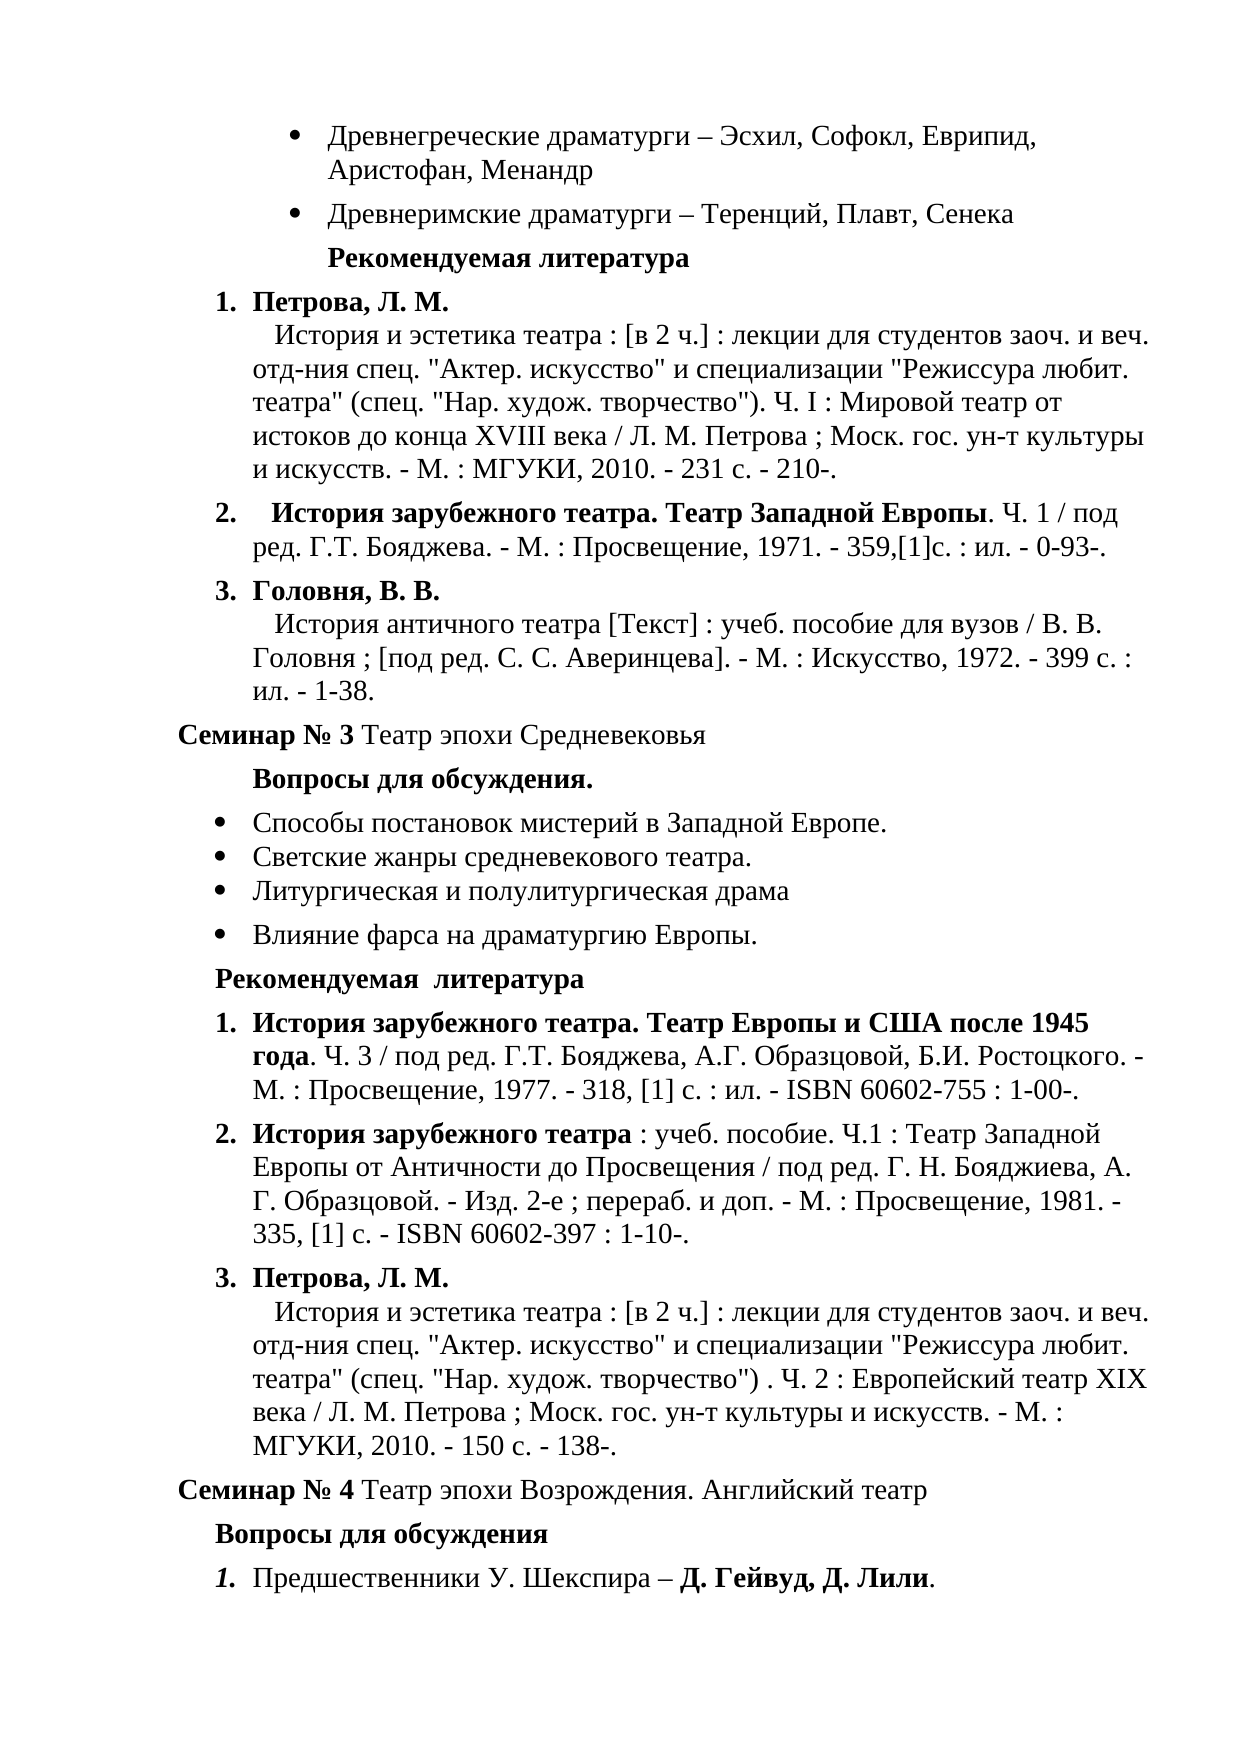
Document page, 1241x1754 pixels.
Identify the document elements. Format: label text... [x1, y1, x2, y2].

list Влияние фарса на драматургию Европы. [215, 917, 1152, 950]
list Предшественники У. Шекспира – Д. Гейвуд, Д. Лили. [215, 1560, 1152, 1593]
text Вопросы для обсуждения [215, 1516, 1152, 1549]
text Вопросы для обсуждения. [252, 761, 1152, 795]
list Головня, В. В. История античного театра [Текст] : учеб. пособие для вузов / В. В. Головня ; [под ред. С. С. Аверинцева]. - М. : Искусство, 1972. - 399 с. : ил. - 1-38. [215, 573, 1152, 707]
list Петрова, Л. М. История и эстетика театра : [в 2 ч.] : лекции для студентов заоч. и веч. отд-ния спец. "Актер. искусство" и специализации "Режиссура любит. театра" (спец. "Нар. худож. творчество") . Ч. 2 : Европейский театр XIX века / Л. М. Петрова ; Моск. гос. ун-т культуры и искусств. - М. : МГУКИ, 2010. - 150 с. - 138-. [215, 1260, 1152, 1462]
list История зарубежного театра. Театр Западной Европы. Ч. 1 / под ред. Г.Т. Бояджева. - М. : Просвещение, 1971. - 359,[1]с. : ил. - 0-93-. [215, 495, 1152, 562]
list Способы постановок мистерий в Западной Европе. [215, 805, 1152, 839]
list Светские жанры средневекового театра. [215, 839, 1152, 873]
list Древнеримские драматурги – Теренций, Плавт, Сенека [290, 196, 1152, 229]
list Древнегреческие драматурги – Эсхил, Софокл, Еврипид, Аристофан, Менандр [290, 118, 1152, 185]
text Семинар № 3 Театр эпохи Средневековья [177, 717, 1152, 751]
list История зарубежного театра. Театр Европы и США после 1945 года. Ч. 3 / под ред. Г.Т. Бояджева, А.Г. Образцовой, Б.И. Ростоцкого. - М. : Просвещение, 1977. - 318, [1] с. : ил. - ISBN 60602-755 : 1-00-. [215, 1005, 1152, 1105]
text Рекомендуемая литература [327, 240, 1152, 273]
text Семинар № 4 Театр эпохи Возрождения. Английский театр [177, 1472, 1152, 1506]
list Литургическая и полулитургическая драма [215, 873, 1152, 906]
text Рекомендуемая литература [215, 961, 1152, 994]
list История зарубежного театра : учеб. пособие. Ч.1 : Театр Западной Европы от Античности до Просвещения / под ред. Г. Н. Бояджиева, А. Г. Образцовой. - Изд. 2-е ; перераб. и доп. - М. : Просвещение, 1981. - 335, [1] с. - ISBN 60602-397 : 1-10-. [215, 1116, 1152, 1250]
